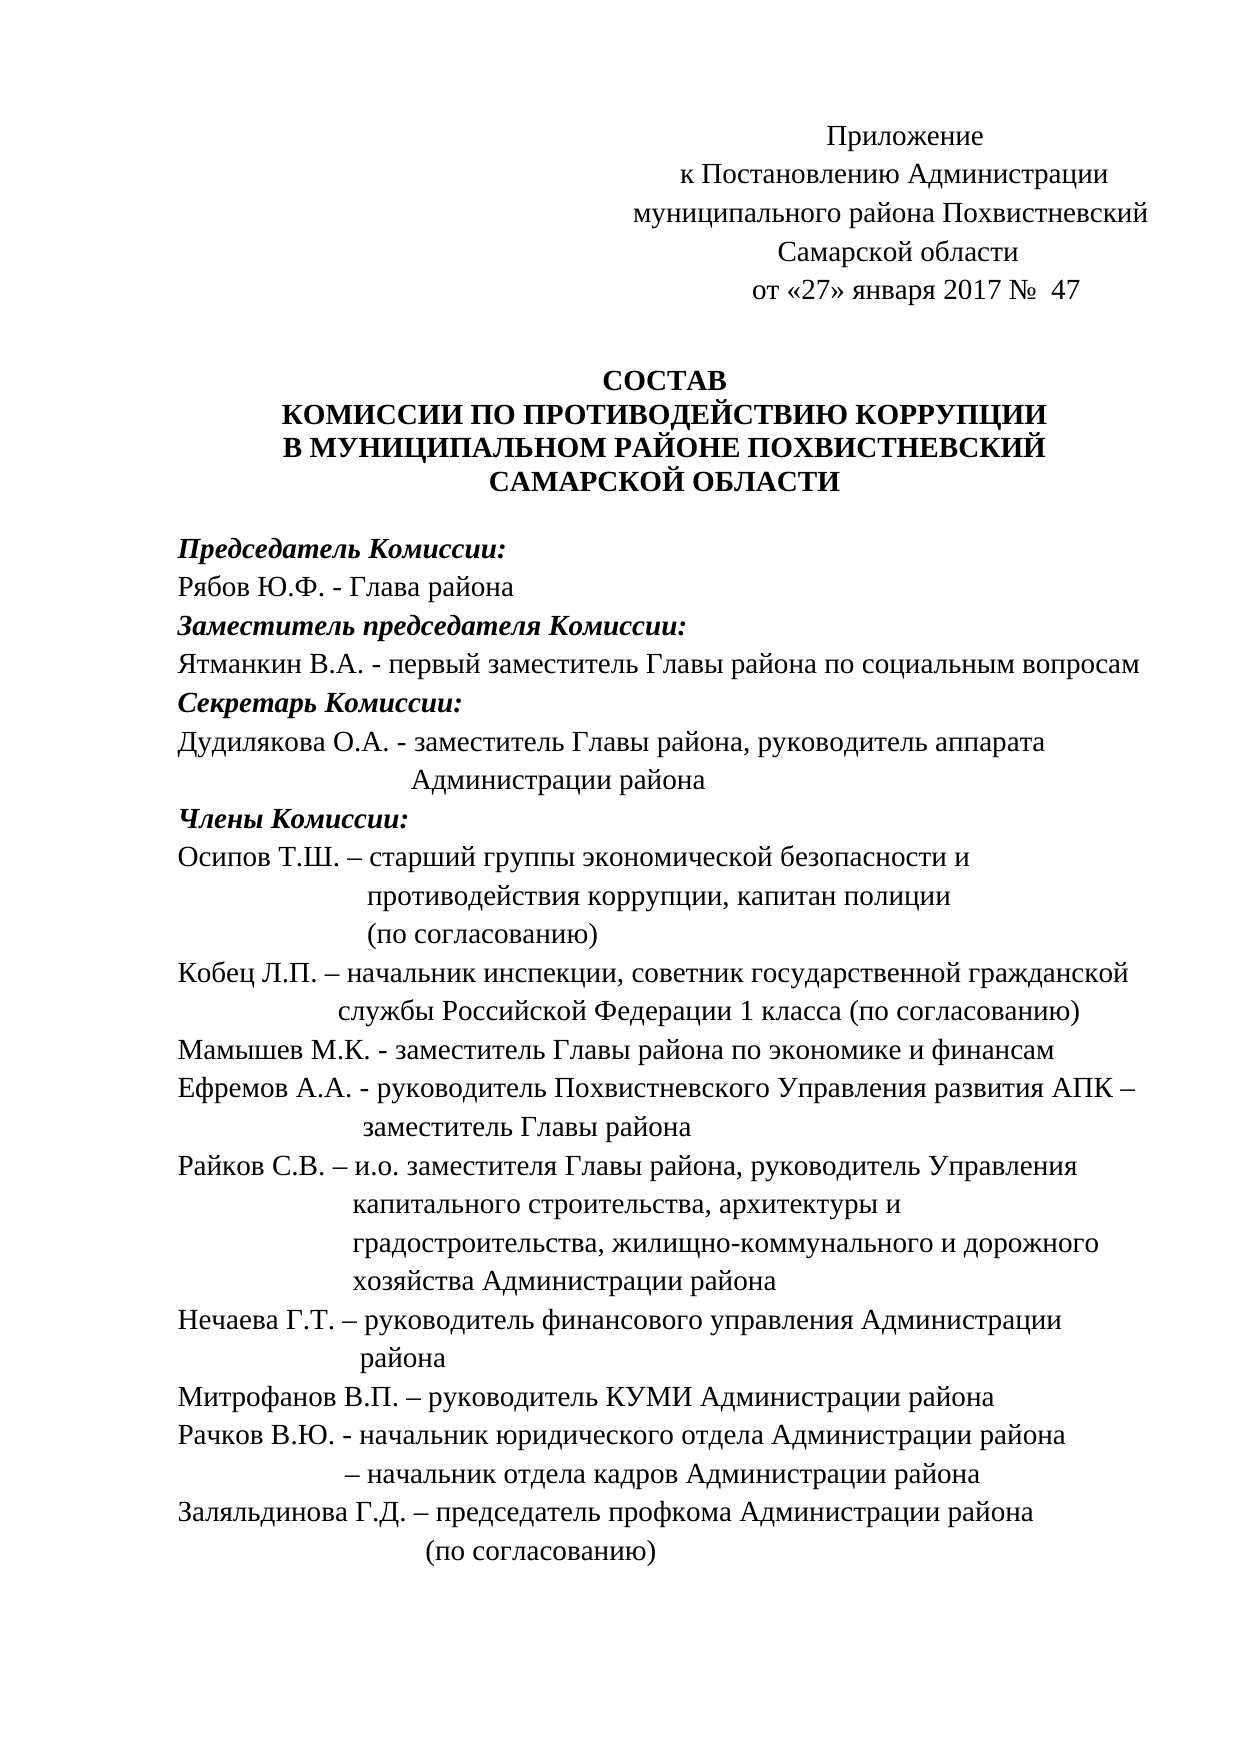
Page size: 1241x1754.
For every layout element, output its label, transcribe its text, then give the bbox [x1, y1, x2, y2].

text (по согласованию) [177, 916, 1152, 950]
text к Постановлению Администрации [177, 157, 1152, 190]
text Члены Комиссии: [177, 801, 1152, 834]
text Администрации района [177, 762, 1152, 796]
text заместитель Главы района [177, 1109, 1152, 1143]
text службы Российской Федерации 1 класса (по согласованию) [177, 993, 1152, 1027]
text Райков С.В. – и.о. заместителя Главы района, руководитель Управления [177, 1148, 1152, 1181]
text капитального строительства, архитектуры и [177, 1186, 1152, 1220]
text Рачков В.Ю. - начальник юридического отдела Администрации района [177, 1417, 1152, 1451]
text Митрофанов В.П. – руководитель КУМИ Администрации района [177, 1379, 1152, 1412]
text В МУНИЦИПАЛЬНОМ РАЙОНЕ ПОХВИСТНЕВСКИЙ САМАРСКОЙ ОБЛАСТИ [177, 430, 1152, 497]
text муниципального района Похвистневский [177, 195, 1152, 229]
text Осипов Т.Ш. – старший группы экономической безопасности и [177, 839, 1152, 873]
text противодействия коррупции, капитан полиции [177, 878, 1152, 911]
text градостроительства, жилищно-коммунального и дорожного [177, 1225, 1152, 1258]
text (по согласованию) [177, 1533, 1152, 1567]
text Приложение [177, 118, 1152, 152]
text Ефремов А.А. - руководитель Похвистневского Управления развития АПК – [177, 1071, 1152, 1104]
text КОМИССИИ ПО ПРОТИВОДЕЙСТВИЮ КОРРУПЦИИ [177, 397, 1152, 430]
text СОСТАВ [177, 363, 1152, 397]
text Кобец Л.П. – начальник инспекции, советник государственной гражданской [177, 955, 1152, 988]
text Мамышев М.К. - заместитель Главы района по экономике и финансам [177, 1032, 1152, 1066]
text Заляльдинова Г.Д. – председатель профкома Администрации района [177, 1494, 1152, 1528]
text Секретарь Комиссии: [177, 685, 1152, 719]
text Заместитель председателя Комиссии: [177, 608, 1152, 642]
text района [177, 1340, 1152, 1374]
text от «27» января 2017 № 47 [177, 272, 1152, 306]
text Самарской области [177, 234, 1152, 267]
text Рябов Ю.Ф. - Глава района [177, 569, 1152, 603]
text Нечаева Г.Т. – руководитель финансового управления Администрации [177, 1302, 1152, 1335]
text Дудилякова О.А. - заместитель Главы района, руководитель аппарата [177, 724, 1152, 757]
text Ятманкин В.А. - первый заместитель Главы района по социальным вопросам [177, 647, 1152, 680]
text Председатель Комиссии: [177, 531, 1152, 564]
text – начальник отдела кадров Администрации района [177, 1456, 1152, 1489]
text хозяйства Администрации района [177, 1263, 1152, 1297]
